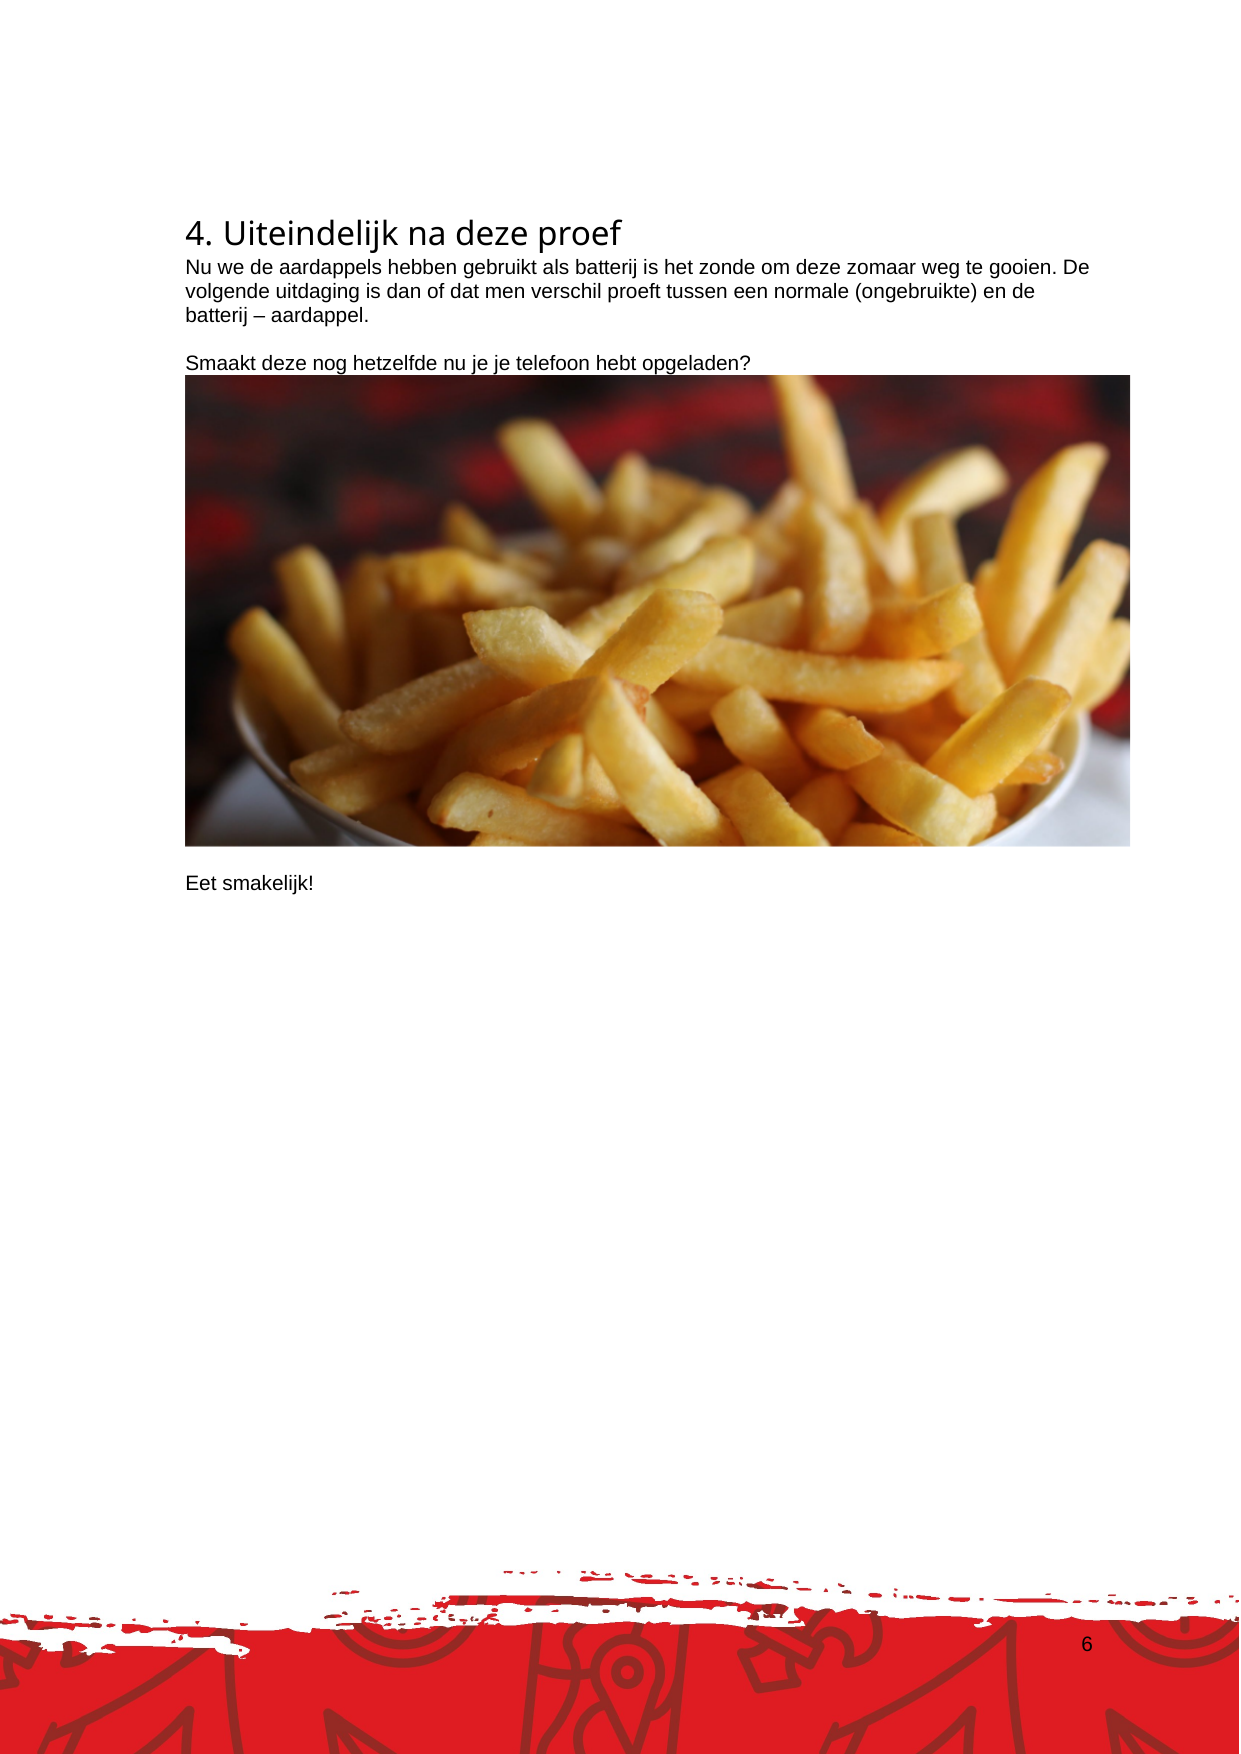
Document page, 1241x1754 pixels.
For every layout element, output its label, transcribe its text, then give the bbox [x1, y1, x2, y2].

picture [185, 375, 1130, 847]
text Nu we de aardappels hebben gebruikt als batterij is het zonde om deze zomaar weg te gooien. De volgende uitdaging is dan of dat men verschil proeft tussen een normale (ongebruikte) en de batterij – aardappel. [185, 255, 1093, 327]
picture [0, 1559, 1239, 1754]
text Eet smakelijk! [185, 871, 1093, 894]
text Smaakt deze nog hetzelfde nu je je telefoon hebt opgeladen? [185, 351, 1093, 375]
subtitle Uiteindelijk na deze proef [185, 210, 1093, 255]
